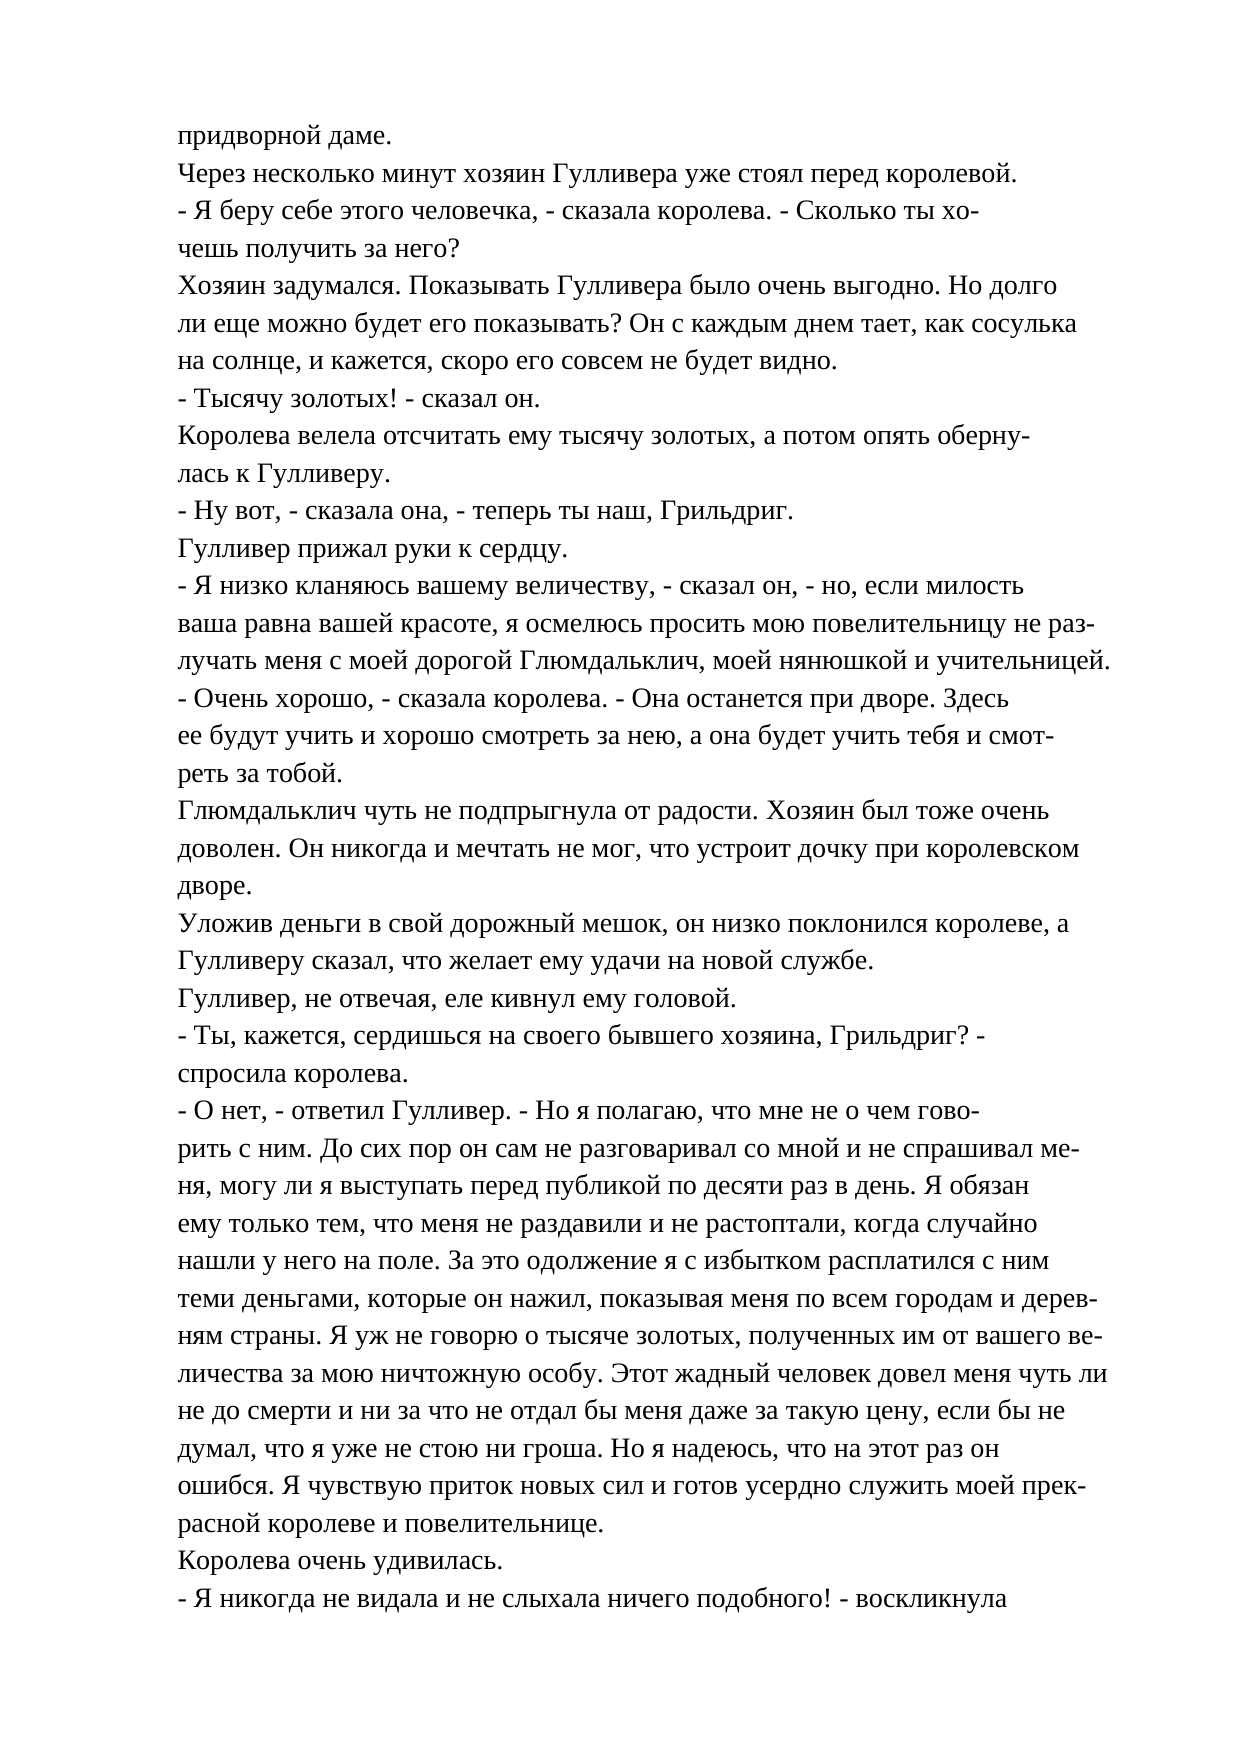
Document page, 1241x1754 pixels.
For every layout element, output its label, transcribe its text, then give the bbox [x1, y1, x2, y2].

text спросила королева. [177, 1056, 1152, 1088]
text доволен. Он никогда и мечтать не мог, что устроит дочку при королевском [177, 831, 1152, 863]
text - Я низко кланяюсь вашему величеству, - сказал он, - но, если милость [177, 568, 1152, 601]
text - О нет, - ответил Гулливер. - Но я полагаю, что мне не о чем гово- [177, 1093, 1152, 1126]
text Гулливер, не отвечая, еле кивнул ему головой. [177, 981, 1152, 1013]
text - Я никогда не видала и не слыхала ничего подобного! - воскликнула [177, 1581, 1152, 1613]
text на солнце, и кажется, скоро его совсем не будет видно. [177, 343, 1152, 376]
text ня, могу ли я выступать перед публикой по десяти раз в день. Я обязан [177, 1168, 1152, 1201]
text не до смерти и ни за что не отдал бы меня даже за такую цену, если бы не [177, 1393, 1152, 1426]
text ему только тем, что меня не раздавили и не растоптали, когда случайно [177, 1206, 1152, 1238]
text Через несколько минут хозяин Гулливера уже стоял перед королевой. [177, 156, 1152, 188]
text личества за мою ничтожную особу. Этот жадный человек довел меня чуть ли [177, 1356, 1152, 1388]
text реть за тобой. [177, 756, 1152, 788]
text лучать меня с моей дорогой Глюмдальклич, моей нянюшкой и учительницей. [177, 643, 1152, 676]
text Гулливер прижал руки к сердцу. [177, 531, 1152, 563]
text думал, что я уже не стою ни гроша. Но я надеюсь, что на этот раз он [177, 1431, 1152, 1463]
text Королева велела отсчитать ему тысячу золотых, а потом опять оберну- [177, 418, 1152, 451]
text Глюмдальклич чуть не подпрыгнула от радости. Хозяин был тоже очень [177, 793, 1152, 826]
text ли еще можно будет его показывать? Он с каждым днем тает, как сосулька [177, 306, 1152, 338]
text Гулливеру сказал, что желает ему удачи на новой службе. [177, 943, 1152, 976]
text - Ну вот, - сказала она, - теперь ты наш, Грильдриг. [177, 493, 1152, 526]
text лась к Гулливеру. [177, 456, 1152, 488]
text дворе. [177, 868, 1152, 901]
text Уложив деньги в свой дорожный мешок, он низко поклонился королеве, а [177, 906, 1152, 938]
text чешь получить за него? [177, 231, 1152, 263]
text ням страны. Я уж не говорю о тысяче золотых, полученных им от вашего ве- [177, 1318, 1152, 1351]
text теми деньгами, которые он нажил, показывая меня по всем городам и дерев- [177, 1281, 1152, 1313]
text Хозяин задумался. Показывать Гулливера было очень выгодно. Но долго [177, 268, 1152, 301]
text - Я беру себе этого человечка, - сказала королева. - Сколько ты хо- [177, 193, 1152, 226]
text рить с ним. До сих пор он сам не разговаривал со мной и не спрашивал ме- [177, 1131, 1152, 1163]
text расной королеве и повелительнице. [177, 1506, 1152, 1538]
text придворной даме. [177, 118, 1152, 151]
text - Очень хорошо, - сказала королева. - Она останется при дворе. Здесь [177, 681, 1152, 713]
text ваша равна вашей красоте, я осмелюсь просить мою повелительницу не раз- [177, 606, 1152, 638]
text нашли у него на поле. За это одолжение я с избытком расплатился с ним [177, 1243, 1152, 1276]
text ее будут учить и хорошо смотреть за нею, а она будет учить тебя и смот- [177, 718, 1152, 751]
text - Тысячу золотых! - сказал он. [177, 381, 1152, 413]
text ошибся. Я чувствую приток новых сил и готов усердно служить моей прек- [177, 1468, 1152, 1501]
text Королева очень удивилась. [177, 1543, 1152, 1576]
text - Ты, кажется, сердишься на своего бывшего хозяина, Грильдриг? - [177, 1018, 1152, 1051]
